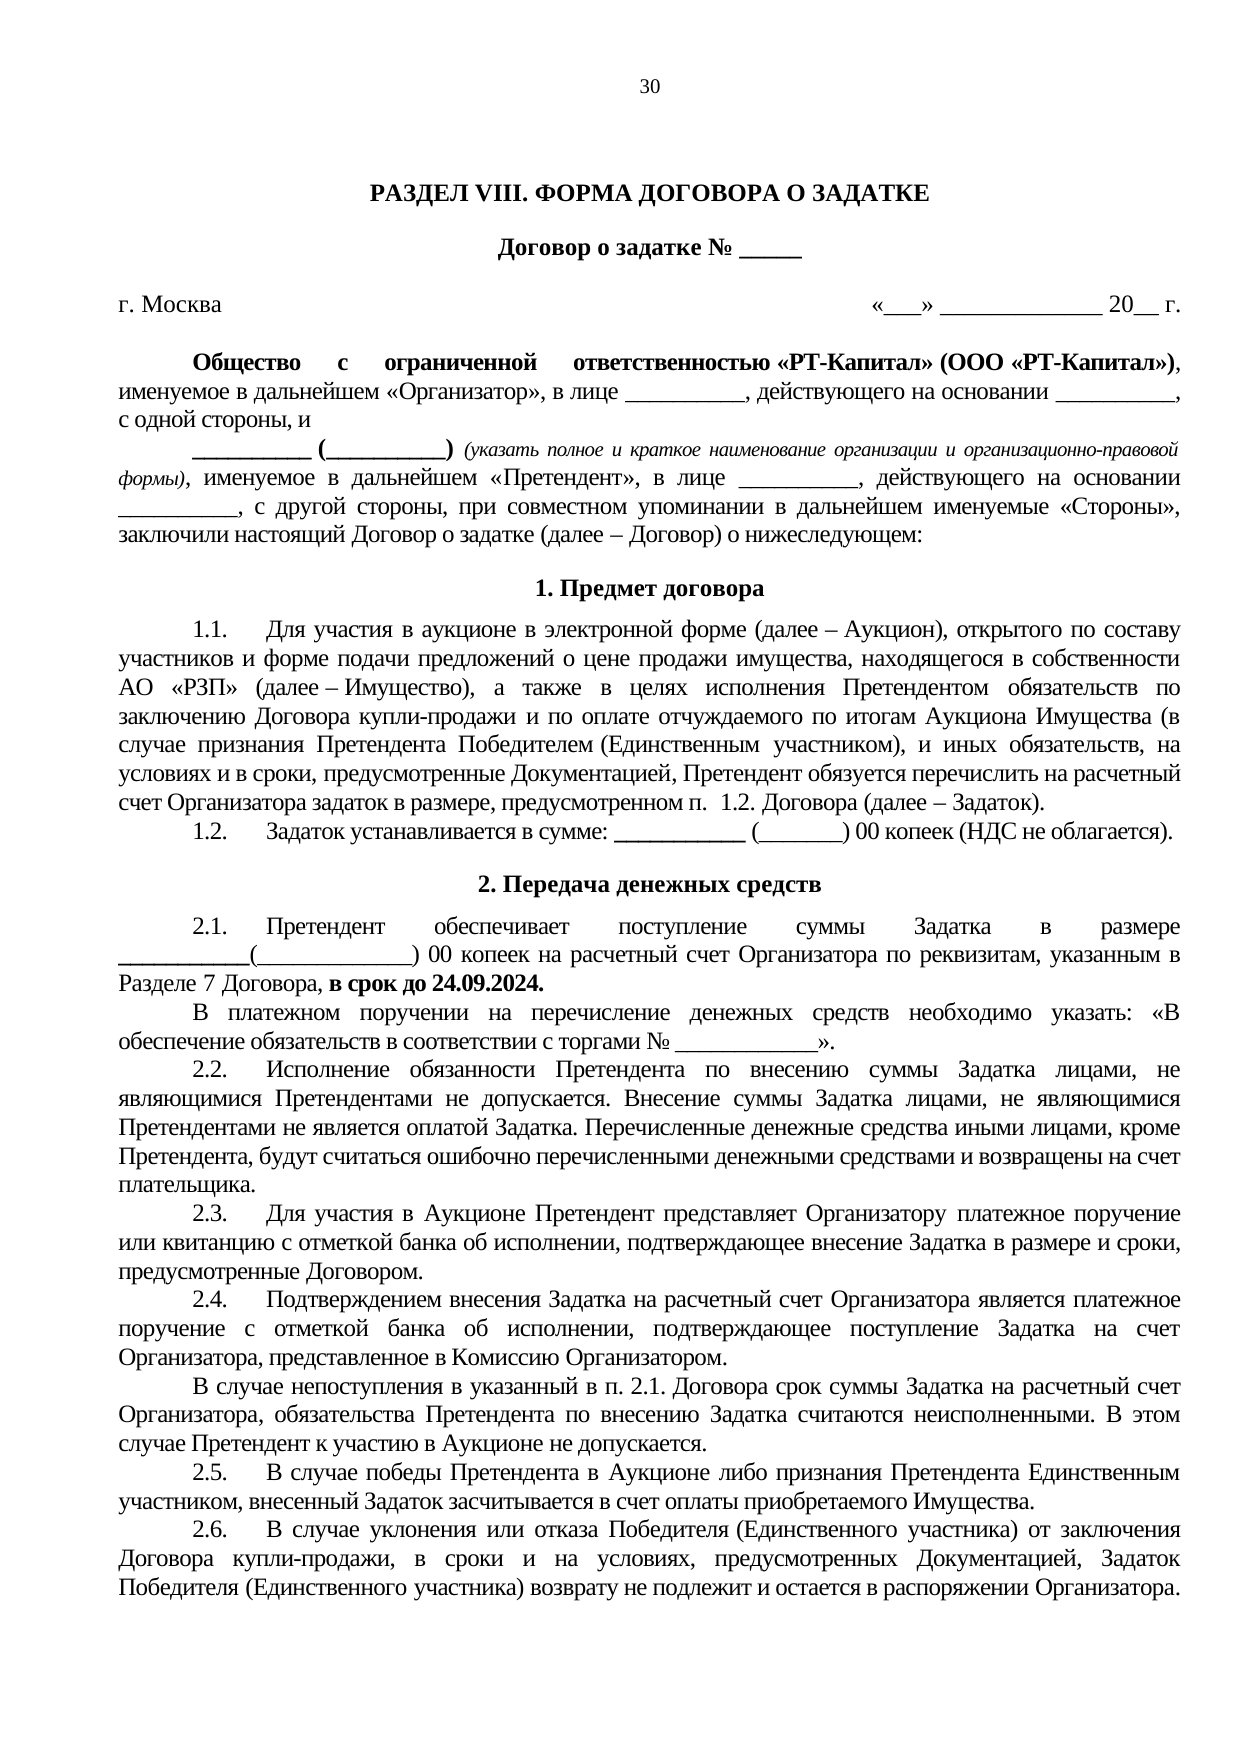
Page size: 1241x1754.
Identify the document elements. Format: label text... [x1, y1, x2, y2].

list ФОРМА ДОГОВОРА О ЗАДАТКЕ [118, 178, 1181, 207]
list Для участия в аукционе в электронной форме (далее – Аукцион), открытого по составу участников и форме подачи предложений о цене продажи имущества, находящегося в собственности АО «РЗП» (далее – Имущество), а также в целях исполнения Претендентом обязательств по заключению Договора купли-продажи и по оплате отчуждаемого по итогам Аукциона Имущества (в случае признания Претендента Победителем (Единственным участником), и иных обязательств, на условиях и в сроки, предусмотренные Документацией, Претендент обязуется перечислить на расчетный счет Организатора задаток в размере, предусмотренном п. 1.2. Договора (далее – Задаток). [118, 614, 1181, 816]
text В платежном поручении на перечисление денежных средств необходимо указать: «В обеспечение обязательств в соответствии с торгами № ____________». [118, 997, 1181, 1054]
text г. Москва [118, 289, 613, 318]
text __________ (__________) (указать полное и краткое наименование организации и организационно-правовой формы), именуемое в дальнейшем «Претендент», в лице __________, действующего на основании __________, с другой стороны, при совместном упоминании в дальнейшем именуемые «Стороны», заключили настоящий Договор о задатке (далее – Договор) о нижеследующем: [118, 433, 1181, 548]
list Для участия в Аукционе Претендент представляет Организатору платежное поручение или квитанцию с отметкой банка об исполнении, подтверждающее внесение Задатка в размере и сроки, предусмотренные Договором. [118, 1198, 1181, 1284]
list Предмет договора [118, 573, 1181, 602]
list Подтверждением внесения Задатка на расчетный счет Организатора является платежное поручение с отметкой банка об исполнении, подтверждающее поступление Задатка на счет Организатора, представленное в Комиссию Организатором. [118, 1284, 1181, 1371]
list Задаток устанавливается в сумме: ___________ (_______) 00 копеек (НДС не облагается). [118, 816, 1181, 844]
text «___» _____________ 20__ г. [686, 289, 1181, 318]
list Претендент обеспечивает поступление суммы Задатка в размере ___________(_____________) 00 копеек на расчетный счет Организатора по реквизитам, указанным в Разделе 7 Договора, в срок до 24.09.2024. [118, 911, 1181, 997]
text В случае непоступления в указанный в п. 2.1. Договора срок суммы Задатка на расчетный счет Организатора, обязательства Претендента по внесению Задатка считаются неисполненными. В этом случае Претендент к участию в Аукционе не допускается. [118, 1371, 1181, 1457]
list В случае победы Претендента в Аукционе либо признания Претендента Единственным участником, внесенный Задаток засчитывается в счет оплаты приобретаемого Имущества. [118, 1457, 1181, 1514]
list Передача денежных средств [118, 869, 1181, 898]
text Общество с ограниченной ответственностью «РТ-Капитал» (ООО «РТ-Капитал»), именуемое в дальнейшем «Организатор», в лице __________, действующего на основании __________, с одной стороны, и [118, 347, 1181, 433]
text Договор о задатке № _____ [118, 232, 1181, 261]
list Исполнение обязанности Претендента по внесению суммы Задатка лицами, не являющимися Претендентами не допускается. Внесение суммы Задатка лицами, не являющимися Претендентами не является оплатой Задатка. Перечисленные денежные средства иными лицами, кроме Претендента, будут считаться ошибочно перечисленными денежными средствами и возвращены на счет плательщика. [118, 1054, 1181, 1198]
list В случае уклонения или отказа Победителя (Единственного участника) от заключения Договора купли-продажи, в сроки и на условиях, предусмотренных Документацией, Задаток Победителя (Единственного участника) возврату не подлежит и остается в распоряжении Организатора. [118, 1514, 1181, 1601]
